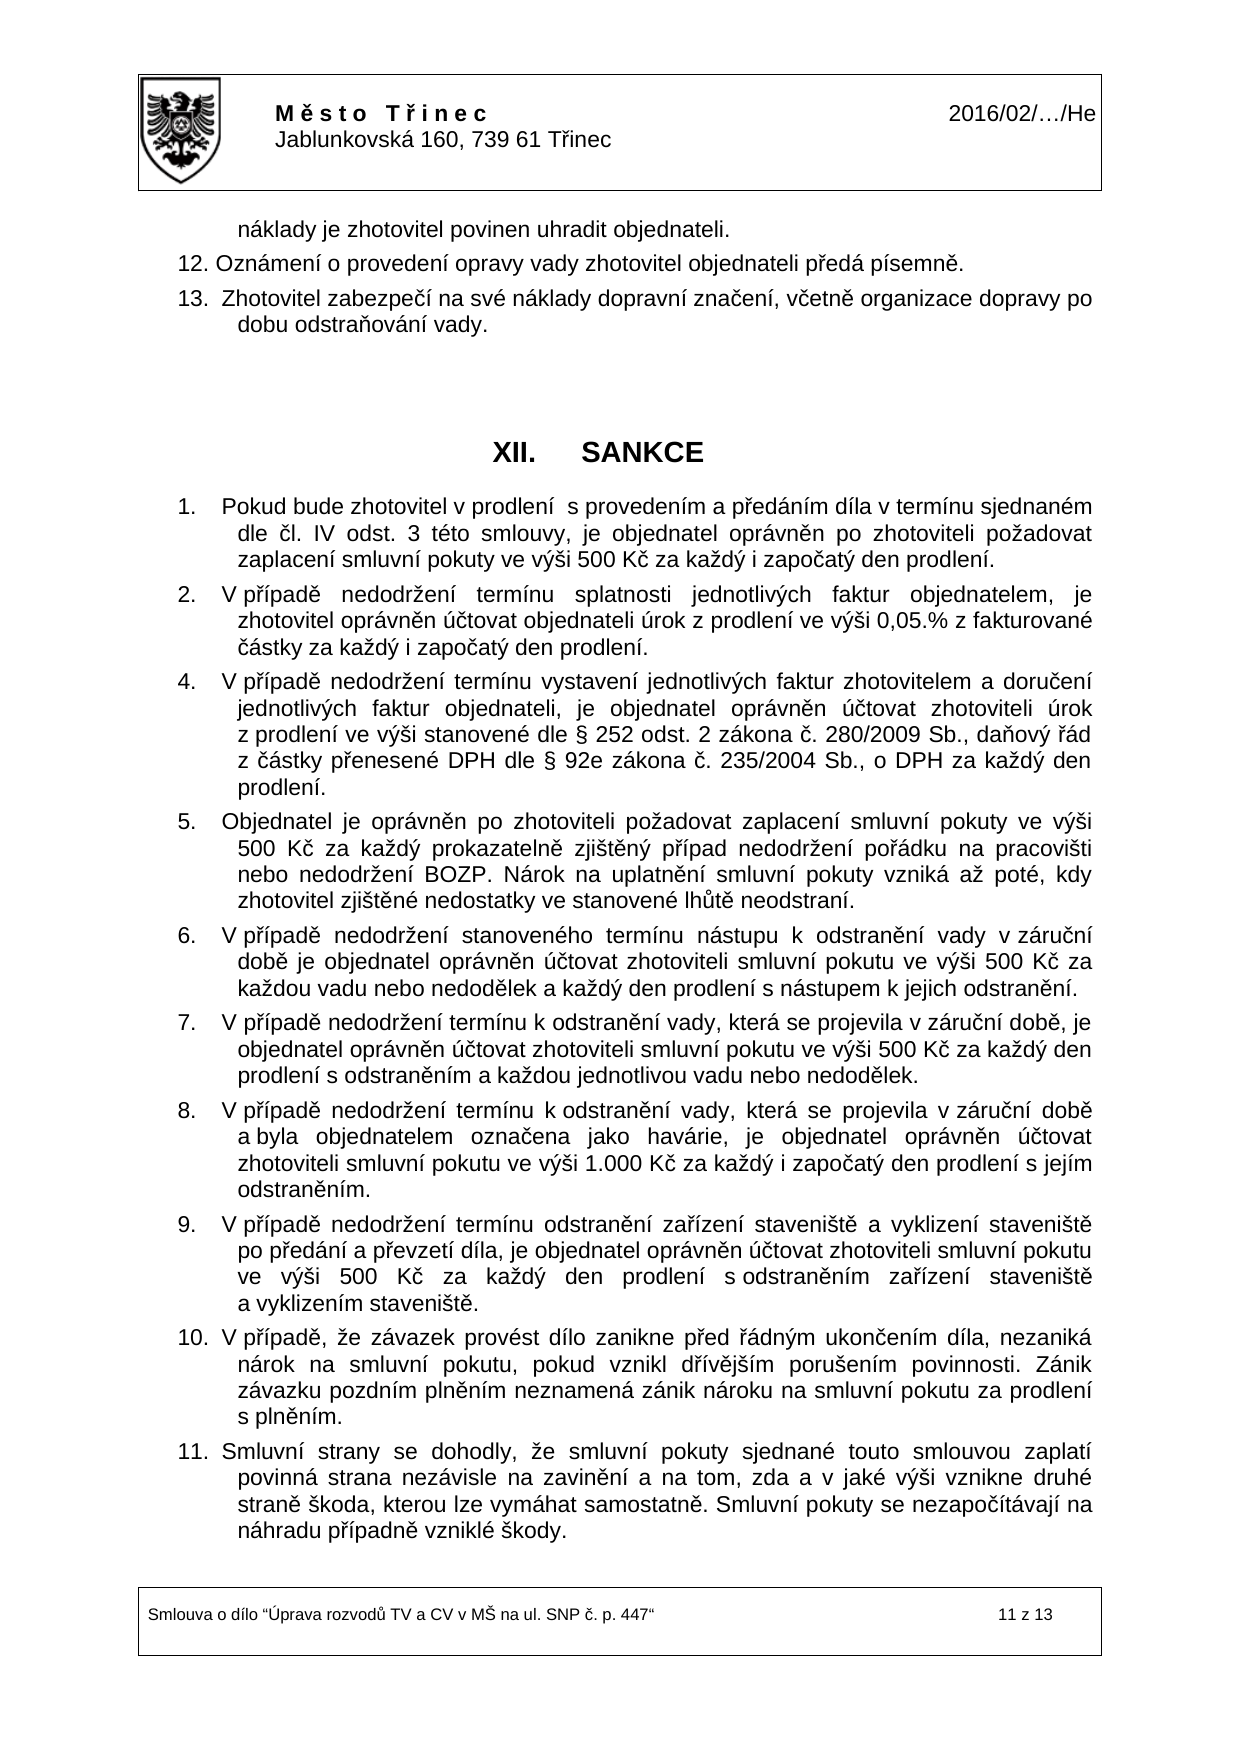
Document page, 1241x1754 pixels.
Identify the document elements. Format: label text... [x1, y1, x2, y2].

subtitle 7. V případě nedodržení termínu k odstranění vady, která se projevila v záruční době, je objednatel oprávněn účtovat zhotoviteli smluvní pokutu ve výši 500 Kč za každý den prodlení s odstraněním a každou jednotlivou vadu nebo nedodělek. [177, 1009, 1093, 1088]
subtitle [177, 216, 1093, 242]
subtitle 1. Pokud bude zhotovitel v prodlení s provedením a předáním díla v termínu sjednaném dle čl. IV odst. 3 této smlouvy, je objednatel oprávněn po zhotoviteli požadovat zaplacení smluvní pokuty ve výši 500 Kč za každý i započatý den prodlení. [177, 493, 1093, 572]
subtitle 8. V případě nedodržení termínu k odstranění vady, která se projevila v záruční době a byla objednatelem označena jako havárie, je objednatel oprávněn účtovat zhotoviteli smluvní pokutu ve výši 1.000 Kč za každý i započatý den prodlení s jejím odstraněním. [177, 1097, 1093, 1202]
subtitle 6. V případě nedodržení stanoveného termínu nástupu k odstranění vady v záruční době je objednatel oprávněn účtovat zhotoviteli smluvní pokutu ve výši 500 Kč za každou vadu nebo nedodělek a každý den prodlení s nástupem k jejich odstranění. [177, 922, 1093, 1001]
subtitle 5. Objednatel je oprávněn po zhotoviteli požadovat zaplacení smluvní pokuty ve výši 500 Kč za každý prokazatelně zjištěný případ nedodržení pořádku na pracovišti nebo nedodržení BOZP. Nárok na uplatnění smluvní pokuty vzniká až poté, kdy zhotovitel zjištěné nedostatky ve stanovené lhůtě neodstraní. [177, 808, 1093, 914]
subtitle 11. Smluvní strany se dohodly, že smluvní pokuty sjednané touto smlouvou zaplatí povinná strana nezávisle na zavinění a na tom, zda a v jaké výši vznikne druhé straně škoda, kterou lze vymáhat samostatně. Smluvní pokuty se nezapočítávají na náhradu případně vzniklé škody. [177, 1438, 1093, 1543]
subtitle 12. Oznámení o provedení opravy vady zhotovitel objednateli předá písemně. [177, 250, 1093, 277]
subtitle 4. V případě nedodržení termínu vystavení jednotlivých faktur zhotovitelem a doručení jednotlivých faktur objednateli, je objednatel oprávněn účtovat zhotoviteli úrok z prodlení ve výši stanovené dle § 252 odst. 2 zákona č. 280/2009 Sb., daňový řád z částky přenesené DPH dle § 92e zákona č. 235/2004 Sb., o DPH za každý den prodlení. [177, 668, 1093, 800]
subtitle SANKCE [148, 435, 1093, 468]
subtitle 10. V případě, že závazek provést dílo zanikne před řádným ukončením díla, nezaniká nárok na smluvní pokutu, pokud vznikl dřívějším porušením povinnosti. Zánik závazku pozdním plněním neznamená zánik nároku na smluvní pokutu za prodlení s plněním. [177, 1324, 1093, 1430]
subtitle 9. V případě nedodržení termínu odstranění zařízení staveniště a vyklizení staveniště po předání a převzetí díla, je objednatel oprávněn účtovat zhotoviteli smluvní pokutu ve výši 500 Kč za každý den prodlení s odstraněním zařízení staveniště a vyklizením staveniště. [177, 1211, 1093, 1316]
subtitle 13. Zhotovitel zabezpečí na své náklady dopravní značení, včetně organizace dopravy po dobu odstraňování vady. [177, 285, 1093, 338]
subtitle 2. V případě nedodržení termínu splatnosti jednotlivých faktur objednatelem, je zhotovitel oprávněn účtovat objednateli úrok z prodlení ve výši 0,05.% z fakturované částky za každý i započatý den prodlení. [177, 581, 1093, 660]
